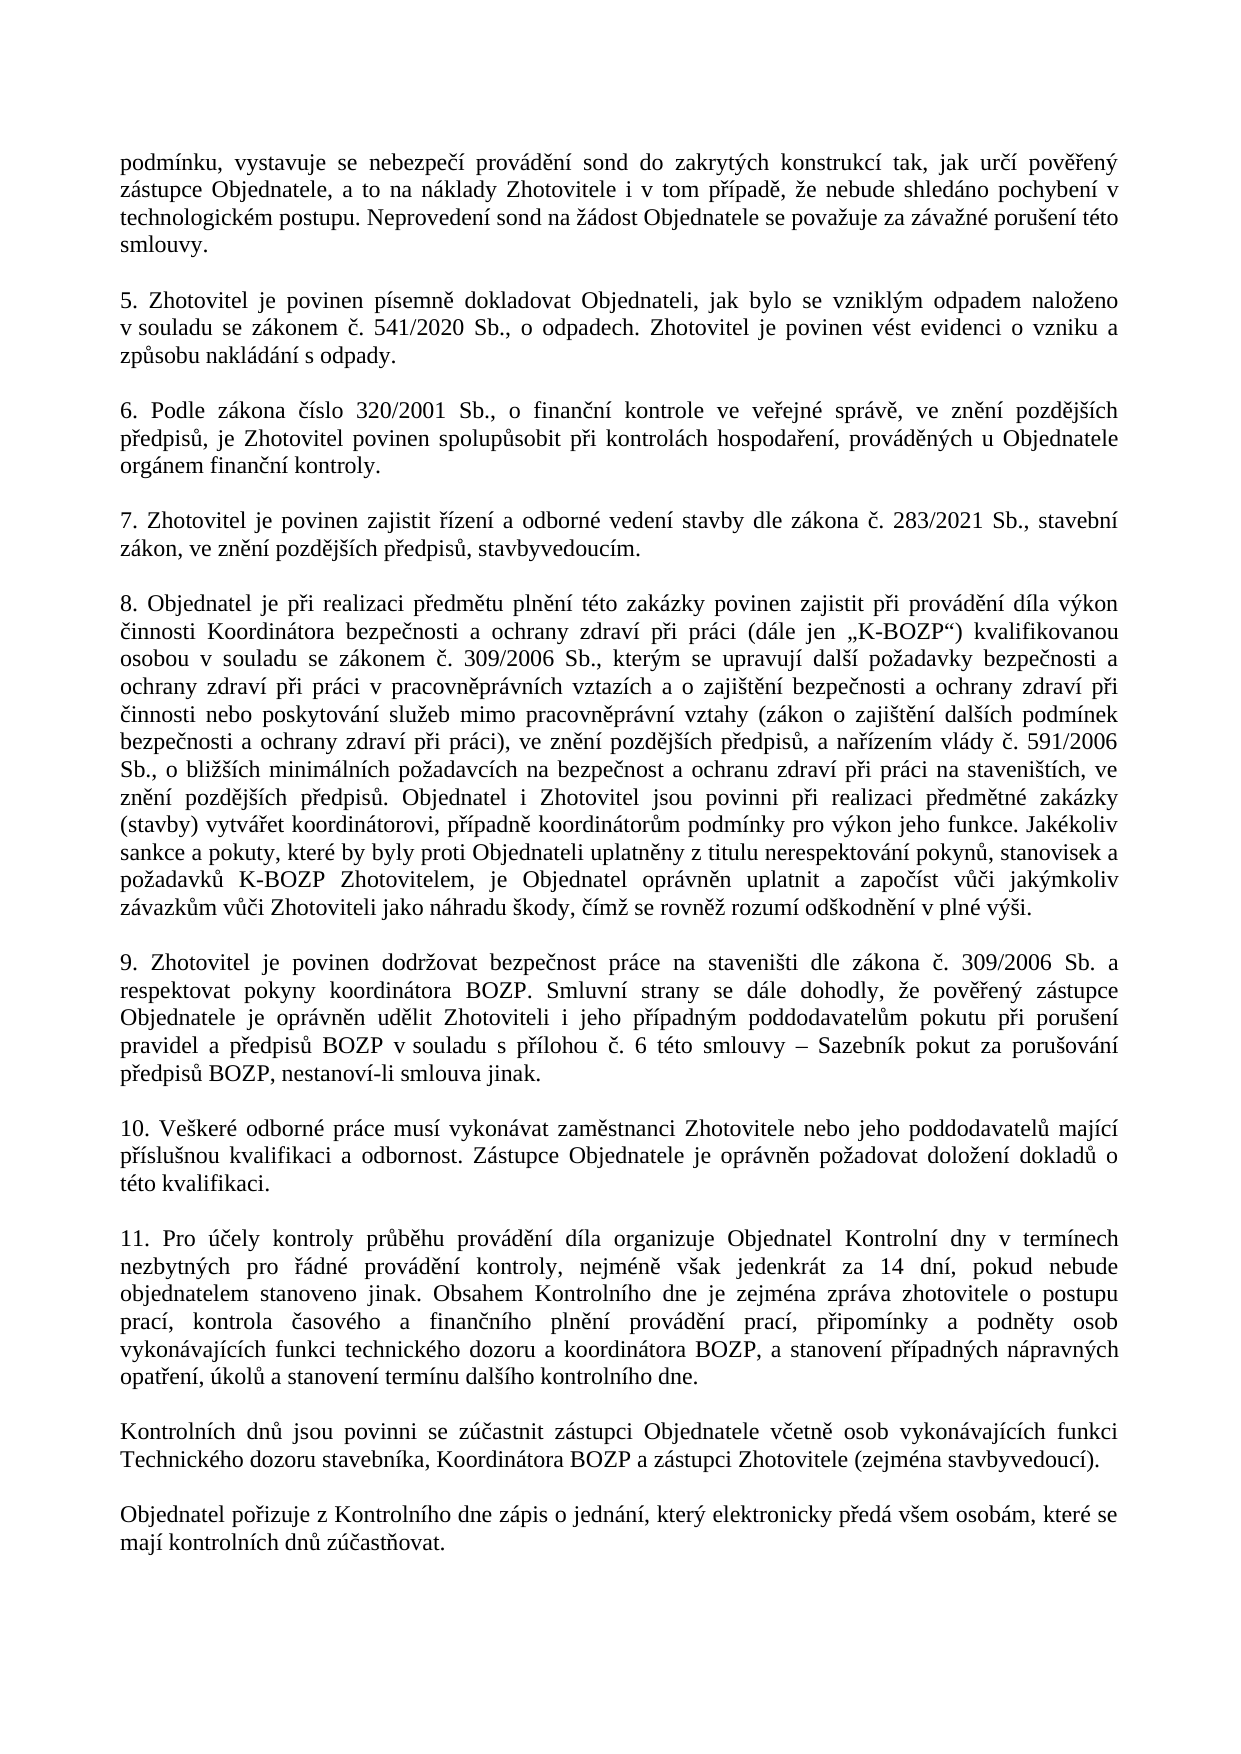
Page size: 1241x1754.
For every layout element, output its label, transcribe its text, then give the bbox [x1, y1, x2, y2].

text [120, 148, 1120, 258]
text 9. Zhotovitel je povinen dodržovat bezpečnost práce na staveništi dle zákona č. 309/2006 Sb. a respektovat pokyny koordinátora BOZP. Smluvní strany se dále dohodly, že pověřený zástupce Objednatele je oprávněn udělit Zhotoviteli i jeho případným poddodavatelům pokutu při porušení pravidel a předpisů BOZP v souladu s přílohou č. 6 této smlouvy – Sazebník pokut za porušování předpisů BOZP, nestanoví-li smlouva jinak. [120, 948, 1120, 1086]
text Kontrolních dnů jsou povinni se zúčastnit zástupci Objednatele včetně osob vykonávajících funkci Technického dozoru stavebníka, Koordinátora BOZP a zástupci Zhotovitele (zejména stavbyvedoucí). [120, 1417, 1120, 1473]
text 10. Veškeré odborné práce musí vykonávat zaměstnanci Zhotovitele nebo jeho poddodavatelů mající příslušnou kvalifikaci a odbornost. Zástupce Objednatele je oprávněn požadovat doložení dokladů o této kvalifikaci. [120, 1114, 1120, 1197]
text 5. Zhotovitel je povinen písemně dokladovat Objednateli, jak bylo se vzniklým odpadem naloženo v souladu se zákonem č. 541/2020 Sb., o odpadech. Zhotovitel je povinen vést evidenci o vzniku a způsobu nakládání s odpady. [120, 286, 1120, 368]
text 6. Podle zákona číslo 320/2001 Sb., o finanční kontrole ve veřejné správě, ve znění pozdějších předpisů, je Zhotovitel povinen spolupůsobit při kontrolách hospodaření, prováděných u Objednatele orgánem finanční kontroly. [120, 396, 1120, 479]
text 7. Zhotovitel je povinen zajistit řízení a odborné vedení stavby dle zákona č. 283/2021 Sb., stavební zákon, ve znění pozdějších předpisů, stavbyvedoucím. [120, 506, 1120, 562]
text 11. Pro účely kontroly průběhu provádění díla organizuje Objednatel Kontrolní dny v termínech nezbytných pro řádné provádění kontroly, nejméně však jedenkrát za 14 dní, pokud nebude objednatelem stanoveno jinak. Obsahem Kontrolního dne je zejména zpráva zhotovitele o postupu prací, kontrola časového a finančního plnění provádění prací, připomínky a podněty osob vykonávajících funkci technického dozoru a koordinátora BOZP, a stanovení případných nápravných opatření, úkolů a stanovení termínu dalšího kontrolního dne. [120, 1224, 1120, 1390]
text 8. Objednatel je při realizaci předmětu plnění této zakázky povinen zajistit při provádění díla výkon činnosti Koordinátora bezpečnosti a ochrany zdraví při práci (dále jen „K-BOZP“) kvalifikovanou osobou v souladu se zákonem č. 309/2006 Sb., kterým se upravují další požadavky bezpečnosti a ochrany zdraví při práci v pracovněprávních vztazích a o zajištění bezpečnosti a ochrany zdraví při činnosti nebo poskytování služeb mimo pracovněprávní vztahy (zákon o zajištění dalších podmínek bezpečnosti a ochrany zdraví při práci), ve znění pozdějších předpisů, a nařízením vlády č. 591/2006 Sb., o bližších minimálních požadavcích na bezpečnost a ochranu zdraví při práci na staveništích, ve znění pozdějších předpisů. Objednatel i Zhotovitel jsou povinni při realizaci předmětné zakázky (stavby) vytvářet koordinátorovi, případně koordinátorům podmínky pro výkon jeho funkce. Jakékoliv sankce a pokuty, které by byly proti Objednateli uplatněny z titulu nerespektování pokynů, stanovisek a požadavků K-BOZP Zhotovitelem, je Objednatel oprávněn uplatnit a započíst vůči jakýmkoliv závazkům vůči Zhotoviteli jako náhradu škody, čímž se rovněž rozumí odškodnění v plné výši. [120, 589, 1120, 921]
text Objednatel pořizuje z Kontrolního dne zápis o jednání, který elektronicky předá všem osobám, které se mají kontrolních dnů zúčastňovat. [120, 1500, 1120, 1555]
